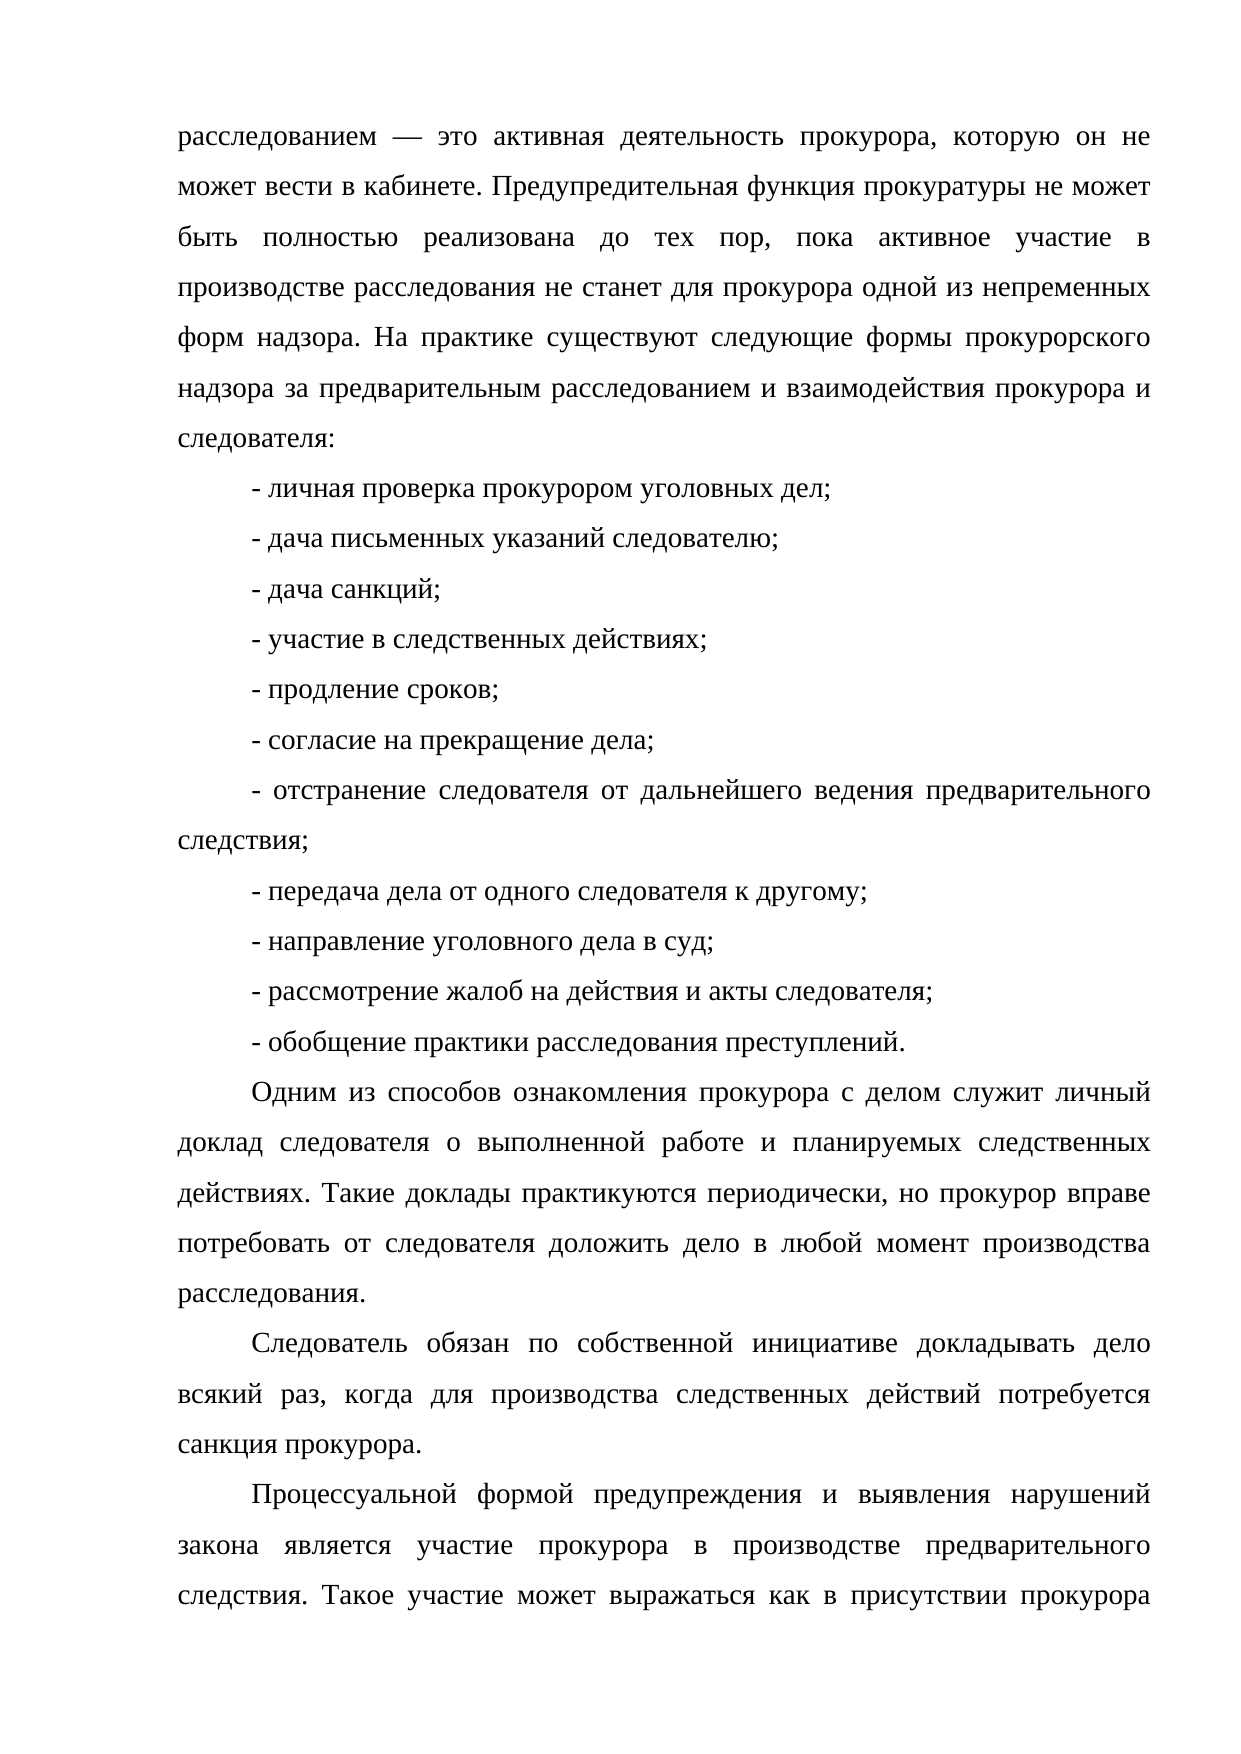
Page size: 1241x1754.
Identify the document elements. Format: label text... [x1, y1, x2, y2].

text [177, 1477, 1152, 1611]
text - рассмотрение жалоб на действия и акты следователя; [177, 973, 1152, 1007]
text - дача санкций; [177, 571, 1152, 604]
text - отстранение следователя от дальнейшего ведения предварительного следствия; [177, 772, 1152, 856]
text - дача письменных указаний следователю; [177, 521, 1152, 554]
text - обобщение практики расследования преступлений. [177, 1024, 1152, 1057]
text Следователь обязан по собственной инициативе докладывать дело всякий раз, когда для производства следственных действий потребуется санкция прокурора. [177, 1326, 1152, 1460]
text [177, 118, 1152, 453]
text - продление сроков; [177, 672, 1152, 705]
text - согласие на прекращение дела; [177, 722, 1152, 755]
text Одним из способов ознакомления прокурора с делом служит личный доклад следователя о выполненной работе и планируемых следственных действиях. Такие доклады практикуются периодически, но прокурор вправе потребовать от следователя доложить дело в любой момент производства расследования. [177, 1074, 1152, 1309]
text - личная проверка прокурором уголовных дел; [177, 470, 1152, 504]
text - передача дела от одного следователя к другому; [177, 873, 1152, 906]
text - участие в следственных действиях; [177, 621, 1152, 655]
text - направление уголовного дела в суд; [177, 923, 1152, 957]
